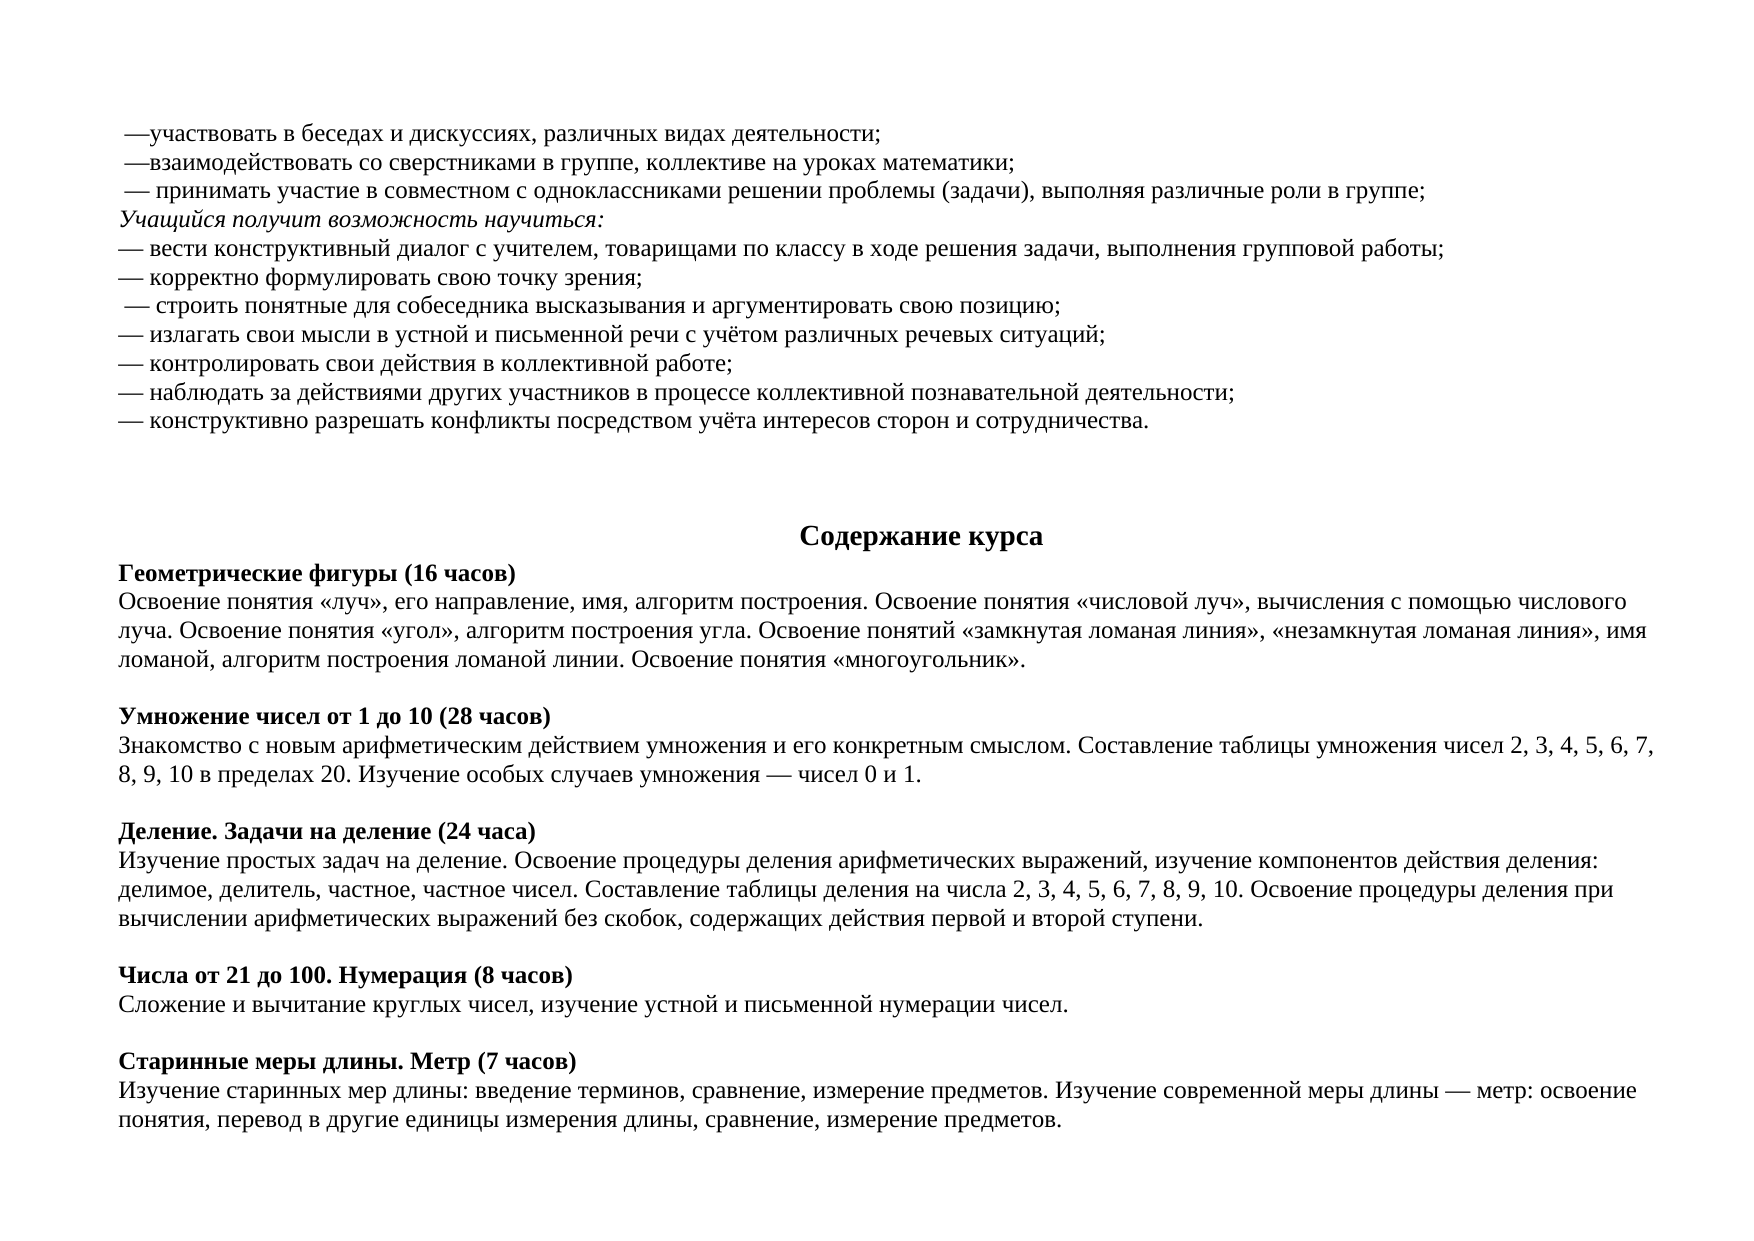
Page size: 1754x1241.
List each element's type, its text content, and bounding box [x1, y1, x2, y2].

text Числа от 21 до 100. Нумерация (8 часов) [118, 960, 1665, 989]
text Деление. Задачи на деление (24 часа) [118, 816, 1665, 845]
text — контролировать свои действия в коллективной работе; [118, 348, 1665, 377]
text Старинные меры длины. Метр (7 часов) [118, 1046, 1665, 1075]
text Умножение чисел от 1 до 10 (28 часов) [118, 701, 1665, 730]
text —участвовать в беседах и дискуссиях, различных видах деятельности; [118, 118, 1665, 147]
text Освоение понятия «луч», его направление, имя, алгоритм построения. Освоение понятия «числовой луч», вычисления с помощью числового луча. Освоение понятия «угол», алгоритм построения угла. Освоение понятий «замкнутая ломаная линия», «незамкнутая ломаная линия», имя ломаной, алгоритм построения ломаной линии. Освоение понятия «многоугольник». [118, 586, 1665, 673]
text — корректно формулировать свою точку зрения; [118, 262, 1665, 291]
text Учащийся получит возможность научиться: [118, 204, 1665, 233]
text — вести конструктивный диалог с учителем, товарищами по классу в ходе решения задачи, выполнения групповой работы; [118, 233, 1665, 262]
text Изучение простых задач на деление. Освоение процедуры деления арифметических выражений, изучение компонентов действия деления: делимое, делитель, частное, частное чисел. Составление таблицы деления на числа 2, 3, 4, 5, 6, 7, 8, 9, 10. Освоение процедуры деления при вычислении арифметических выражений без скобок, содержащих действия первой и второй ступени. [118, 845, 1665, 931]
text Изучение старинных мер длины: введение терминов, сравнение, измерение предметов. Изучение современной меры длины — метр: освоение понятия, перевод в другие единицы измерения длины, сравнение, измерение предметов. [118, 1075, 1665, 1133]
text Геометрические фигуры (16 часов) [118, 558, 1665, 586]
text — принимать участие в совместном с одноклассниками решении проблемы (задачи), выполняя различные роли в группе; [118, 176, 1665, 204]
text — конструктивно разрешать конфликты посредством учёта интересов сторон и сотрудничества. [118, 406, 1665, 434]
text Знакомство с новым арифметическим действием умножения и его конкретным смыслом. Составление таблицы умножения чисел 2, 3, 4, 5, 6, 7, 8, 9, 10 в пределах 20. Изучение особых случаев умножения — чисел 0 и 1. [118, 730, 1665, 788]
text Сложение и вычитание круглых чисел, изучение устной и письменной нумерации чисел. [118, 989, 1665, 1018]
text — наблюдать за действиями других участников в процессе коллективной познавательной деятельности; [118, 377, 1665, 406]
text — строить понятные для собеседника высказывания и аргументировать свою позицию; [118, 291, 1665, 319]
text — излагать свои мысли в устной и письменной речи с учётом различных речевых ситуаций; [118, 319, 1665, 348]
text —взаимодействовать со сверстниками в группе, коллективе на уроках математики; [118, 147, 1665, 176]
subtitle Содержание курса [118, 518, 1665, 551]
